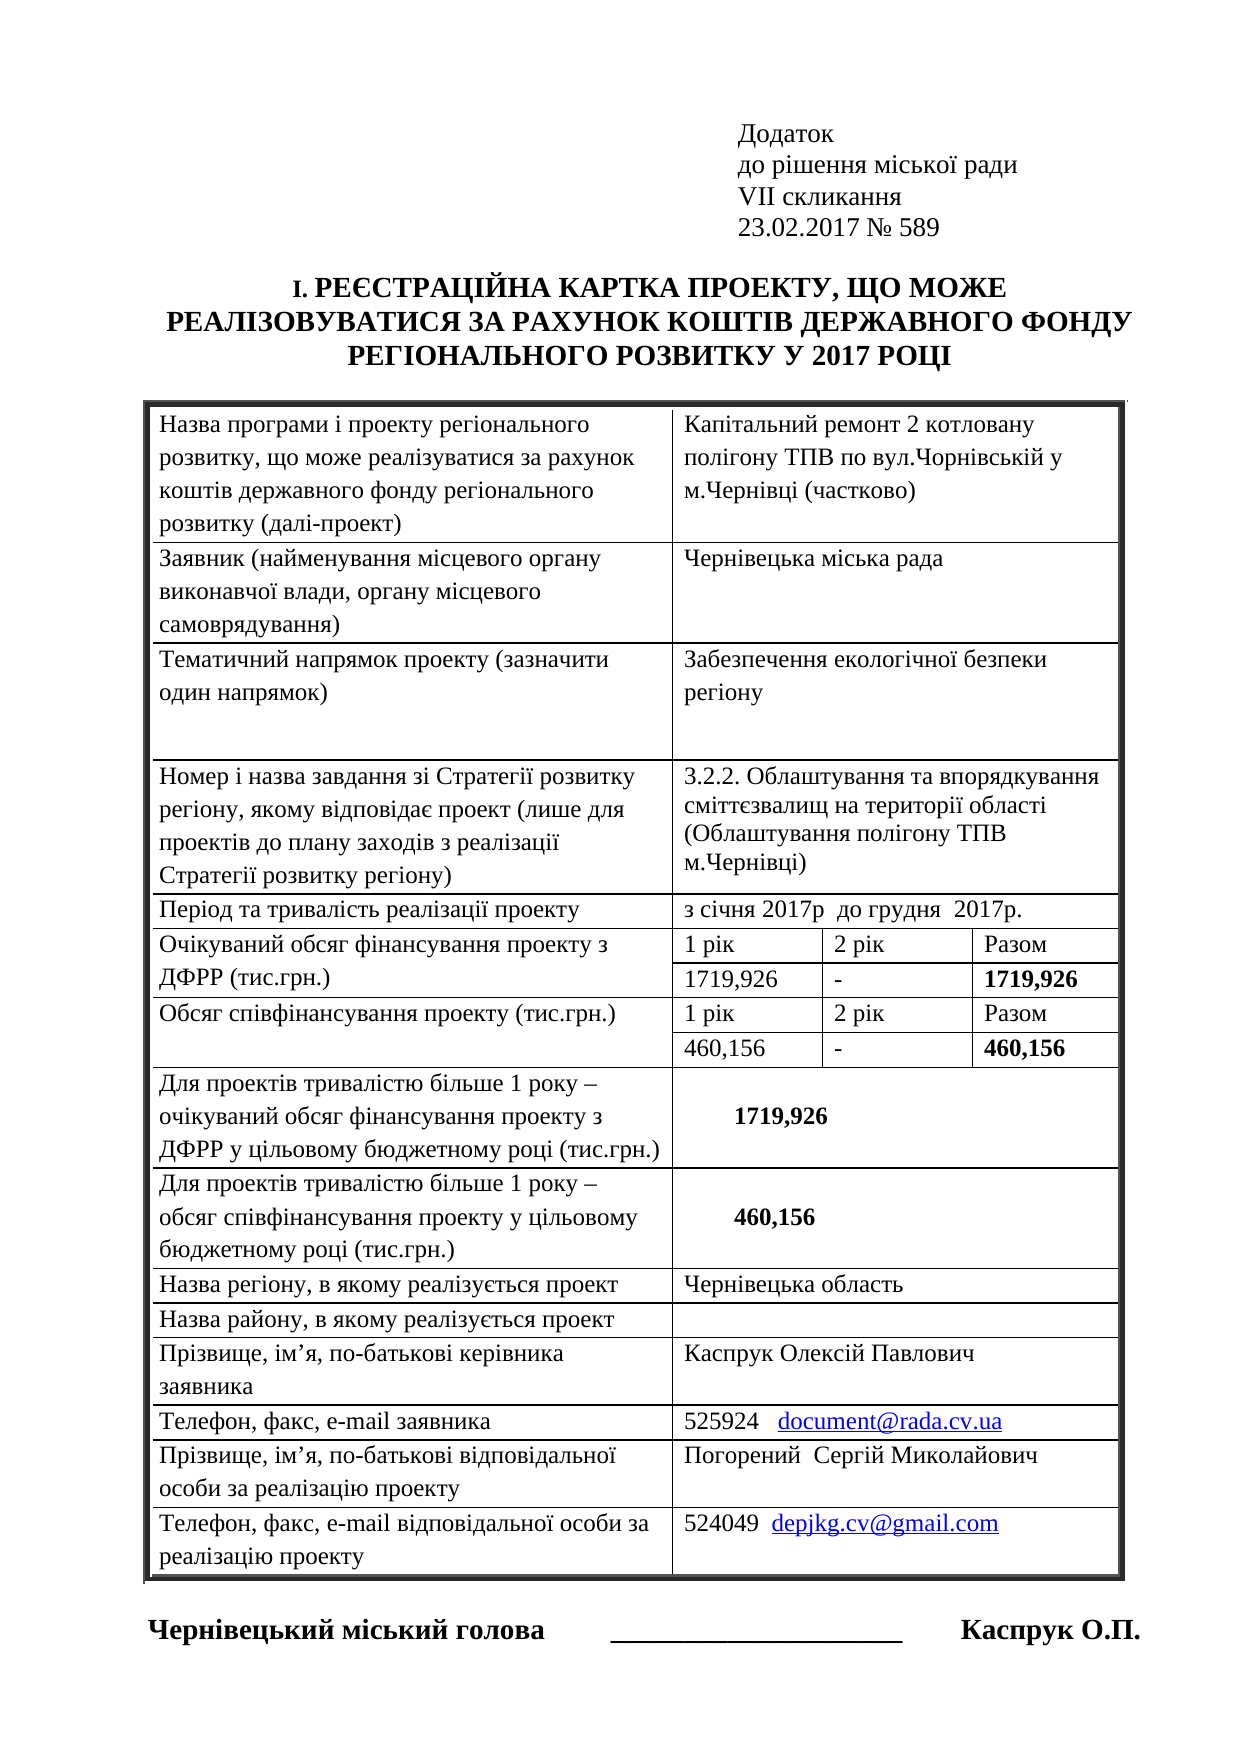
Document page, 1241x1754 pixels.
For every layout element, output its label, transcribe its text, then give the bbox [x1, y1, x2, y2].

text І. РЕЄСТРАЦІЙНА КАРТКА ПРОЕКТУ, ЩО МОЖЕ РЕАЛІЗОВУВАТИСЯ ЗА РАХУНОК КОШТІВ ДЕРЖАВНОГО ФОНДУ РЕГІОНАЛЬНОГО РОЗВИТКУ У 2017 РОЦІ [148, 271, 1152, 371]
text VІІ скликання [664, 179, 1152, 211]
table_cell Чернівецька область [673, 1269, 1118, 1302]
table_cell Разом [973, 929, 1118, 962]
table_cell Телефон, факс, e-mail заявника [152, 1405, 672, 1439]
table_cell з січня 2017р до грудня 2017р. [673, 895, 1118, 928]
table_header Капітальний ремонт 2 котловану полігону ТПВ по вул.Чорнівській у м.Чернівці (частково) [673, 410, 1118, 542]
table_cell - [823, 964, 972, 997]
table_cell 525924 document@rada.cv.ua [673, 1406, 1118, 1439]
table_cell [673, 1304, 1118, 1337]
table_cell Номер і назва завдання зі Стратегії розвитку регіону, якому відповідає проект (лише для проектів до плану заходів з реалізації Стратегії розвитку регіону) [152, 760, 672, 893]
table_cell 3.2.2. Облаштування та впорядкування сміттєзвалищ на території області (Облаштування полігону ТПВ м.Чернівці) [673, 761, 1118, 893]
table_cell 460,156 [673, 1033, 822, 1066]
table_cell 1719,926 [973, 964, 1118, 997]
table_cell 1719,926 [673, 964, 822, 997]
table_cell Забезпечення екологічної безпеки регіону [673, 644, 1118, 759]
table_cell 460,156 [973, 1033, 1118, 1066]
table_cell Для проектів тривалістю більше 1 року – очікуваний обсяг фінансування проекту з ДФРР у цільовому бюджетному році (тис.грн.) [152, 1068, 672, 1167]
table_cell Разом [973, 998, 1118, 1031]
table_cell 2 рік [823, 929, 972, 962]
table_cell - [823, 1033, 972, 1066]
table_cell Прізвище, ім’я, по-батькові керівника заявника [152, 1338, 672, 1404]
table_cell 460,156 [673, 1169, 1118, 1268]
table_cell Назва району, в якому реалізується проект [152, 1303, 672, 1337]
table_cell 524049 depjkg.cv@gmail.com [673, 1508, 1118, 1574]
table_cell Тематичний напрямок проекту (зазначити один напрямок) [152, 643, 672, 759]
table_cell Прізвище, ім’я, по-батькові відповідальної особи за реалізацію проекту [152, 1440, 672, 1507]
text Чернівецький міський голова ____________________ Каспрук О.П. [148, 1612, 1152, 1646]
table_cell Заявник (найменування місцевого органу виконавчої влади, органу місцевого самоврядування) [152, 543, 672, 642]
table_cell Назва регіону, в якому реалізується проект [152, 1269, 672, 1302]
text до рішення міської ради [664, 148, 1152, 179]
table_cell Каспрук Олексій Павлович [673, 1338, 1118, 1404]
table_cell Для проектів тривалістю більше 1 року – обсяг співфінансування проекту у цільовому бюджетному році (тис.грн.) [152, 1168, 672, 1268]
table_cell 1719,926 [673, 1068, 1118, 1167]
text 23.02.2017 № 589 [148, 211, 1152, 242]
table_cell Чернівецька міська рада [673, 543, 1118, 642]
table_cell 1 рік [673, 998, 822, 1031]
table_cell Обсяг співфінансування проекту (тис.грн.) [152, 998, 672, 1066]
table_cell Очікуваний обсяг фінансування проекту з ДФРР (тис.грн.) [152, 929, 672, 997]
table_cell Період та тривалість реалізації проекту [152, 894, 672, 928]
text Додаток [590, 117, 1152, 148]
table_cell 1 рік [673, 929, 822, 962]
table_header Назва програми і проекту регіонального розвитку, що може реалізуватися за рахунок коштів державного фонду регіонального розвитку (далі-проект) [152, 410, 672, 542]
table_cell 2 рік [823, 998, 972, 1031]
table_cell Погорений Сергій Миколайович [673, 1441, 1118, 1507]
table_cell Телефон, факс, e-mail відповідальної особи за реалізацію проекту [152, 1508, 672, 1574]
